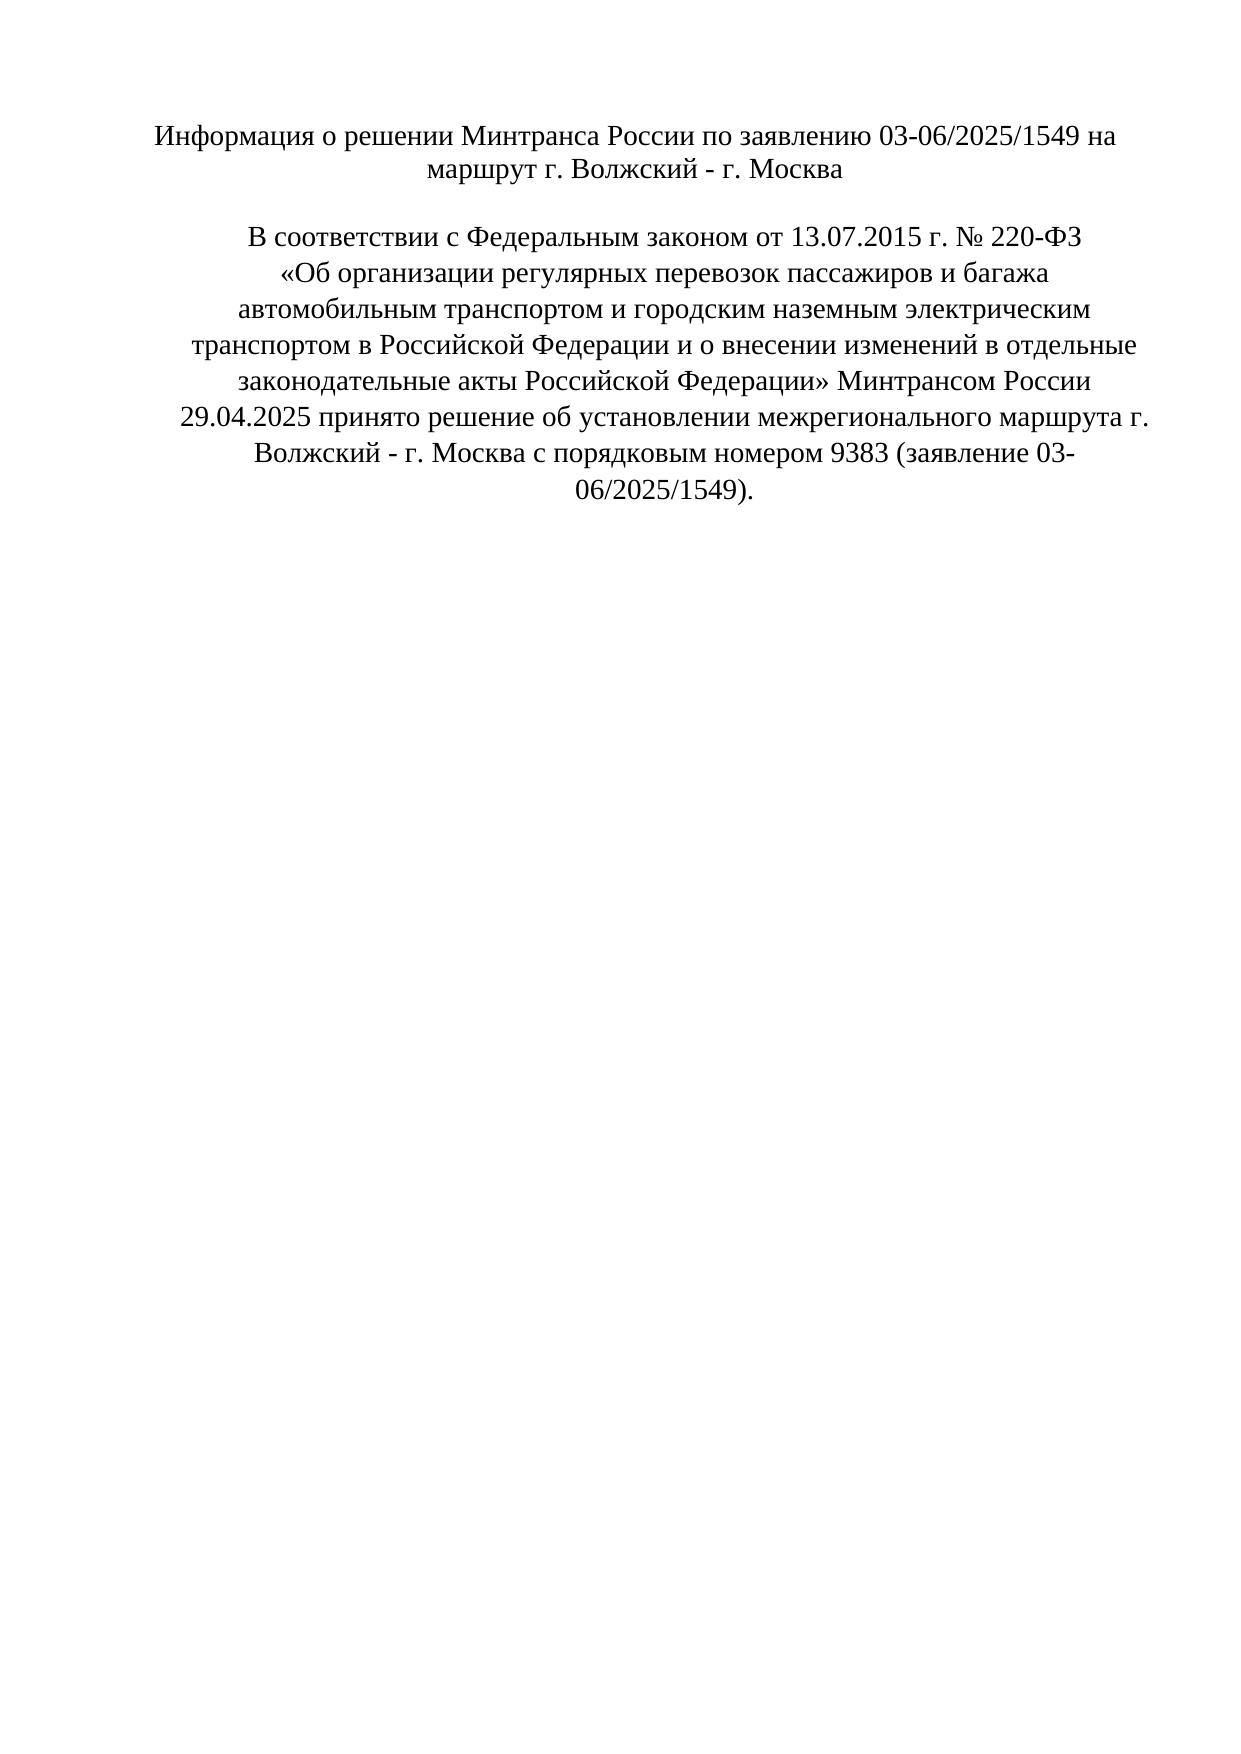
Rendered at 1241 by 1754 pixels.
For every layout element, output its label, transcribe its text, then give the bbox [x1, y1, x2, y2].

text Информация о решении Минтранса России по заявлению 03-06/2025/1549 на маршрут г. Волжский - г. Москва [118, 118, 1152, 185]
text В соответствии с Федеральным законом от 13.07.2015 г. № 220-ФЗ «Об организации регулярных перевозок пассажиров и багажа автомобильным транспортом и городским наземным электрическим транспортом в Российской Федерации и о внесении изменений в отдельные законодательные акты Российской Федерации» Минтрансом России 29.04.2025 принято решение об установлении межрегионального маршрута г. Волжский - г. Москва с порядковым номером 9383 (заявление 03-06/2025/1549). [177, 219, 1152, 505]
